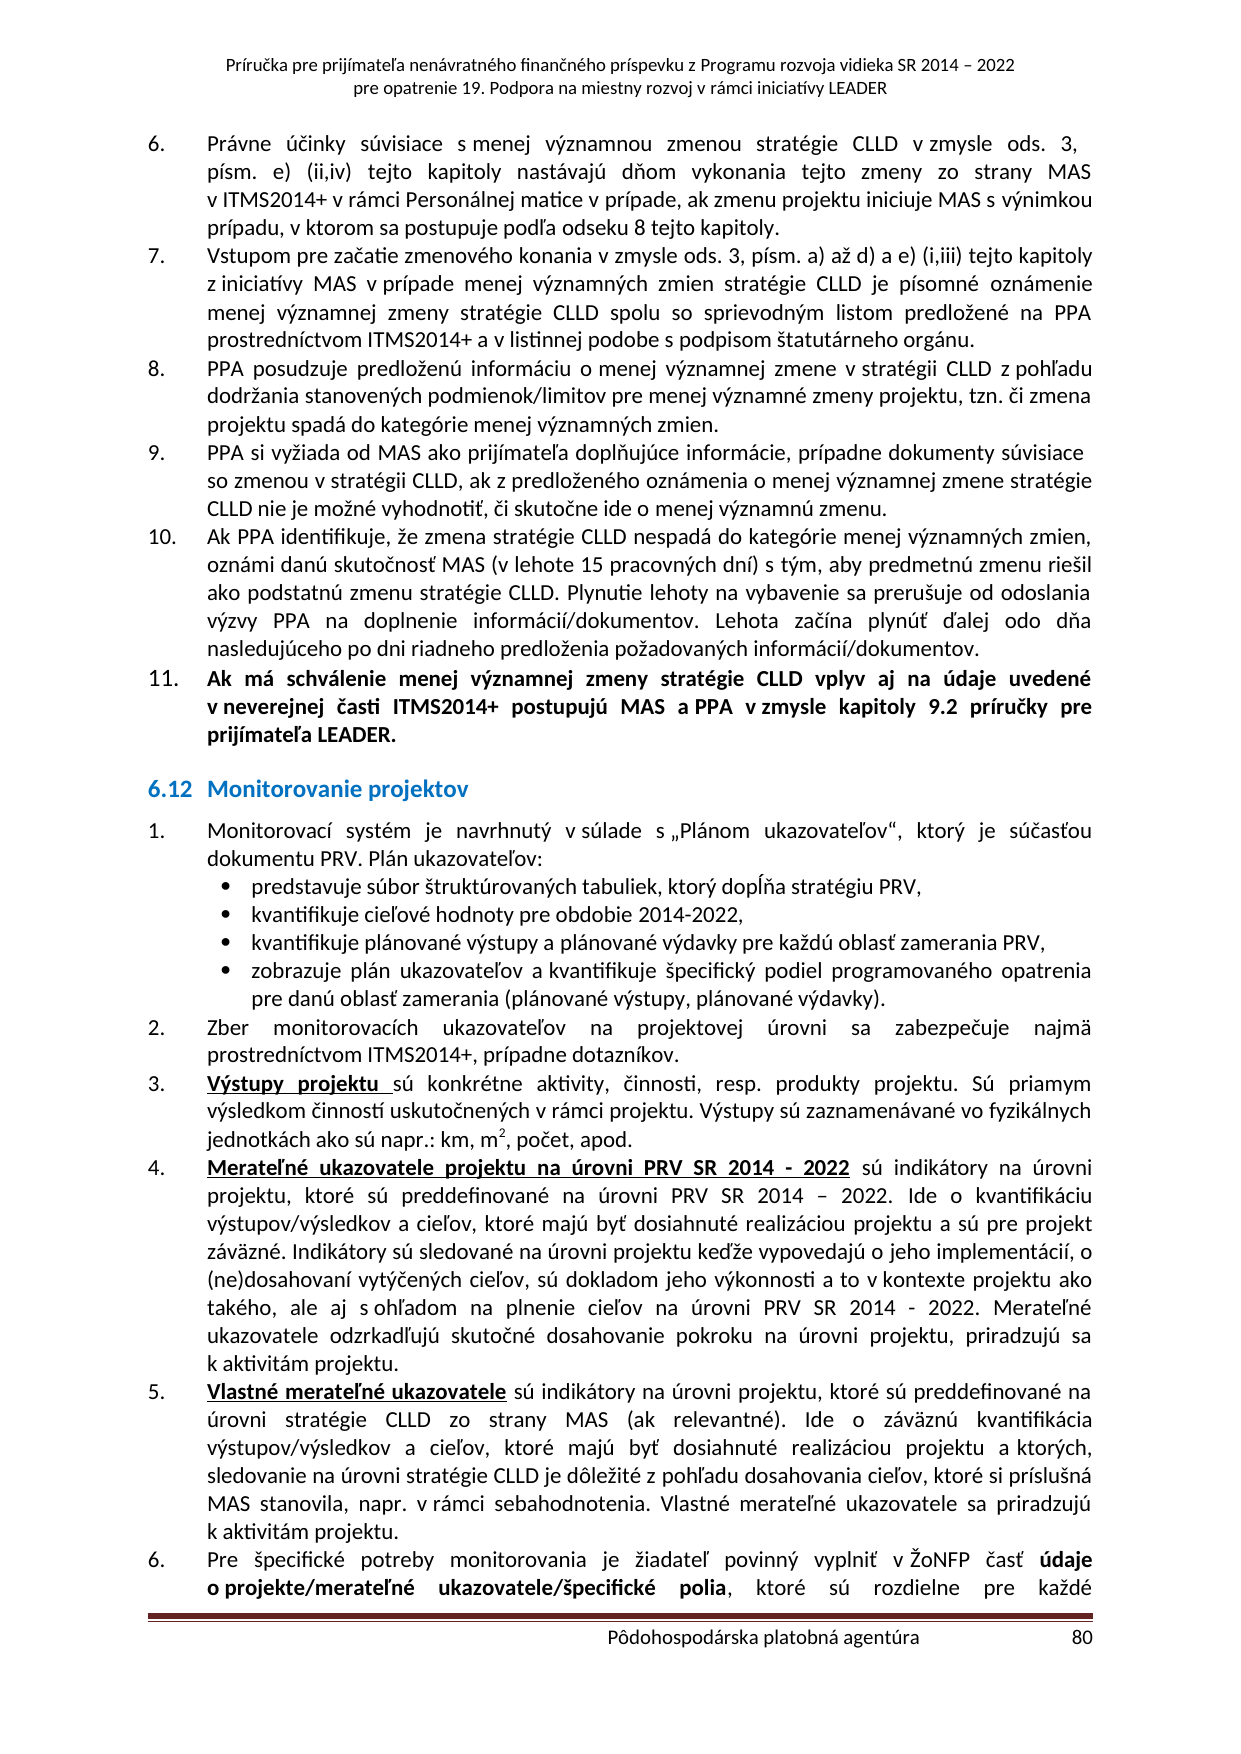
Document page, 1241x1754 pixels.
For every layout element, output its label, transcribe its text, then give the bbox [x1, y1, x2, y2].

list Ak má schválenie menej významnej zmeny stratégie CLLD vplyv aj na údaje uvedené v neverejnej časti ITMS2014+ postupujú MAS a PPA v zmysle kapitoly 9.2 príručky pre prijímateľa LEADER. [148, 662, 1093, 748]
list zobrazuje plán ukazovateľov a kvantifikuje špecifický podiel programovaného opatrenia pre danú oblasť zamerania (plánované výstupy, plánované výdavky). [222, 957, 1093, 1013]
list PPA si vyžiada od MAS ako prijímateľa doplňujúce informácie, prípadne dokumenty súvisiace so zmenou v stratégii CLLD, ak z predloženého oznámenia o menej významnej zmene stratégie CLLD nie je možné vyhodnotiť, či skutočne ide o menej významnú zmenu. [148, 438, 1093, 522]
list kvantifikuje plánované výstupy a plánované výdavky pre každú oblasť zamerania PRV, [222, 928, 1093, 957]
list Výstupy projektu sú konkrétne aktivity, činnosti, resp. produkty projektu. Sú priamym výsledkom činností uskutočnených v rámci projektu. Výstupy sú zaznamenávané vo fyzikálnych jednotkách ako sú napr.: km, m2, počet, apod. [148, 1069, 1093, 1153]
list Merateľné ukazovatele projektu na úrovni PRV SR 2014 - 2022 sú indikátory na úrovni projektu, ktoré sú preddefinované na úrovni PRV SR 2014 – 2022. Ide o kvantifikáciu výstupov/výsledkov a cieľov, ktoré majú byť dosiahnuté realizáciou projektu a sú pre projekt záväzné. Indikátory sú sledované na úrovni projektu keďže vypovedajú o jeho implementácií, o (ne)dosahovaní vytýčených cieľov, sú dokladom jeho výkonnosti a to v kontexte projektu ako takého, ale aj s ohľadom na plnenie cieľov na úrovni PRV SR 2014 - 2022. Merateľné ukazovatele odzrkadľujú skutočné dosahovanie pokroku na úrovni projektu, priradzujú sa k aktivitám projektu. [148, 1153, 1093, 1377]
list Ak PPA identifikuje, že zmena stratégie CLLD nespadá do kategórie menej významných zmien, oznámi danú skutočnosť MAS (v lehote 15 pracovných dní) s tým, aby predmetnú zmenu riešil ako podstatnú zmenu stratégie CLLD. Plynutie lehoty na vybavenie sa prerušuje od odoslania výzvy PPA na doplnenie informácií/dokumentov. Lehota začína plynúť ďalej odo dňa nasledujúceho po dni riadneho predloženia požadovaných informácií/dokumentov. [148, 522, 1093, 662]
list predstavuje súbor štruktúrovaných tabuliek, ktorý dopĺňa stratégiu PRV, [222, 872, 1093, 901]
subtitle Monitorovanie projektov [148, 773, 1093, 804]
list Monitorovací systém je navrhnutý v súlade s „Plánom ukazovateľov“, ktorý je súčasťou dokumentu PRV. Plán ukazovateľov: [148, 816, 1093, 872]
list PPA posudzuje predloženú informáciu o menej významnej zmene v stratégii CLLD z pohľadu dodržania stanovených podmienok/limitov pre menej významné zmeny projektu, tzn. či zmena projektu spadá do kategórie menej významných zmien. [148, 354, 1093, 438]
list Právne účinky súvisiace s menej významnou zmenou stratégie CLLD v zmysle ods. 3, písm. e) (ii,iv) tejto kapitoly nastávajú dňom vykonania tejto zmeny zo strany MAS v ITMS2014+ v rámci Personálnej matice v prípade, ak zmenu projektu iniciuje MAS s výnimkou prípadu, v ktorom sa postupuje podľa odseku 8 tejto kapitoly. [148, 129, 1093, 242]
list Vlastné merateľné ukazovatele sú indikátory na úrovni projektu, ktoré sú preddefinované na úrovni stratégie CLLD zo strany MAS (ak relevantné). Ide o záväznú kvantifikácia výstupov/výsledkov a cieľov, ktoré majú byť dosiahnuté realizáciou projektu a ktorých, sledovanie na úrovni stratégie CLLD je dôležité z pohľadu dosahovania cieľov, ktoré si príslušná MAS stanovila, napr. v rámci sebahodnotenia. Vlastné merateľné ukazovatele sa priradzujú k aktivitám projektu. [148, 1377, 1093, 1545]
list Vstupom pre začatie zmenového konania v zmysle ods. 3, písm. a) až d) a e) (i,iii) tejto kapitoly z iniciatívy MAS v prípade menej významných zmien stratégie CLLD je písomné oznámenie menej významnej zmeny stratégie CLLD spolu so sprievodným listom predložené na PPA prostredníctvom ITMS2014+ a v listinnej podobe s podpisom štatutárneho orgánu. [148, 242, 1093, 354]
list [148, 1545, 1093, 1601]
list Zber monitorovacích ukazovateľov na projektovej úrovni sa zabezpečuje najmä prostredníctvom ITMS2014+, prípadne dotazníkov. [148, 1013, 1093, 1069]
list kvantifikuje cieľové hodnoty pre obdobie 2014-2022, [222, 901, 1093, 928]
